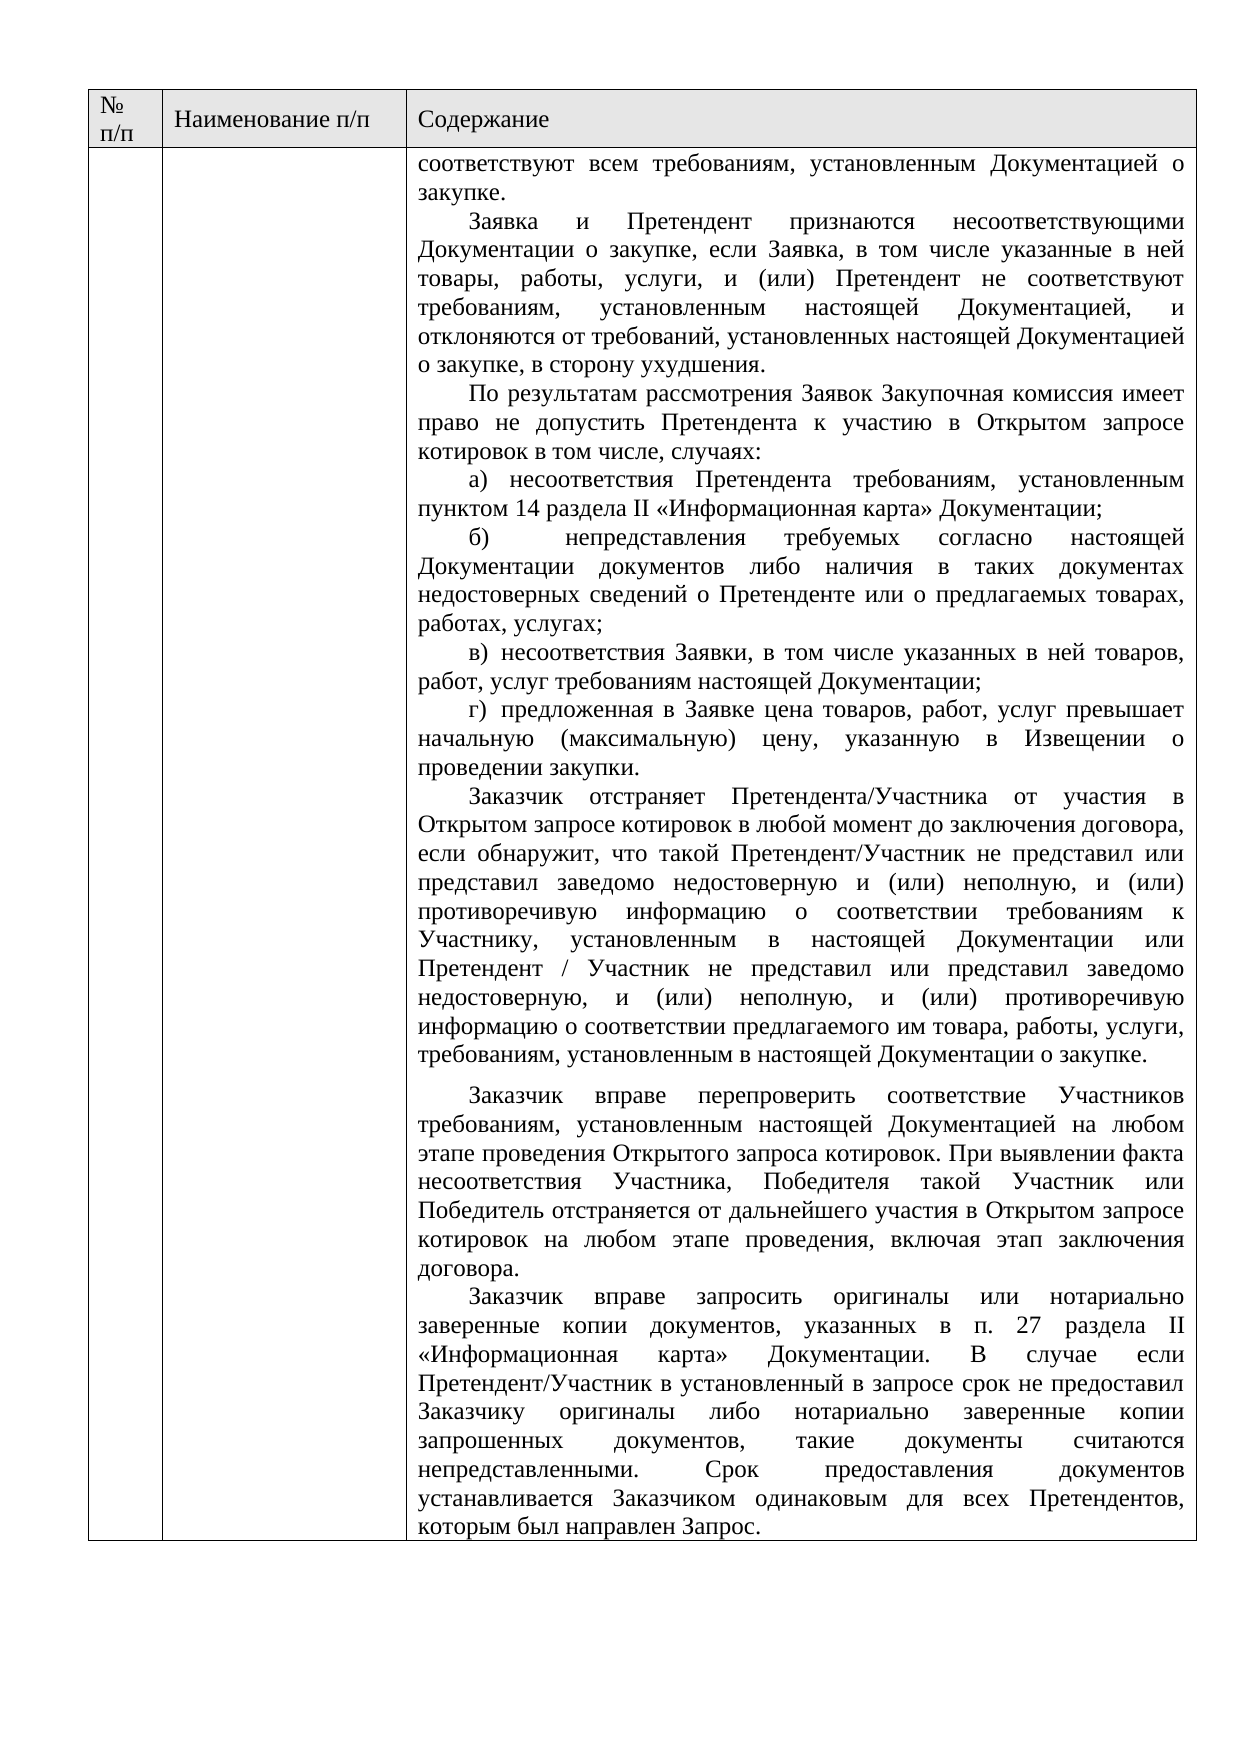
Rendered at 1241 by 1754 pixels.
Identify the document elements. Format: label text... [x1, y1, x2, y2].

table_cell [89, 148, 162, 1540]
table_header № п/п [89, 90, 162, 147]
table_header Наименование п/п [163, 90, 406, 147]
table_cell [407, 148, 1196, 1540]
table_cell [163, 148, 406, 1540]
table_header Содержание [407, 90, 1196, 147]
